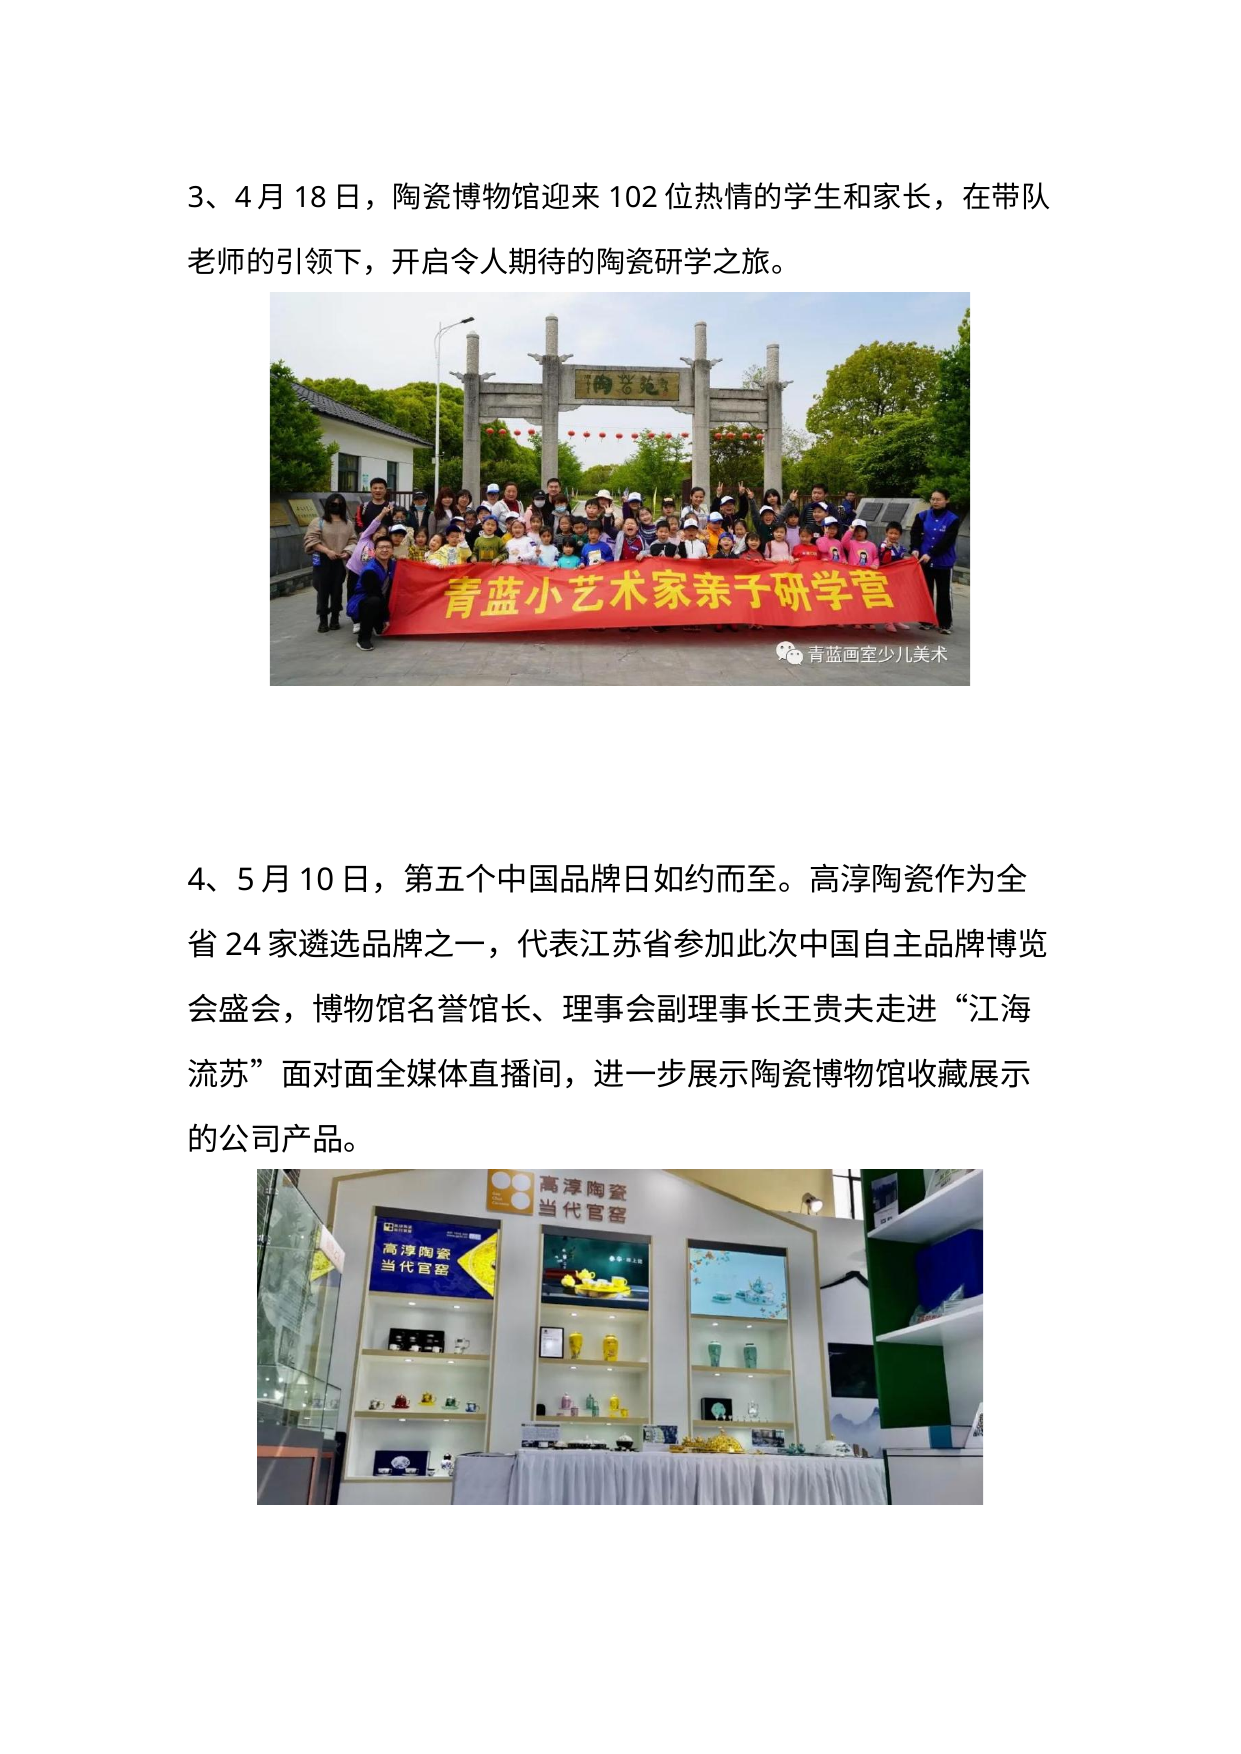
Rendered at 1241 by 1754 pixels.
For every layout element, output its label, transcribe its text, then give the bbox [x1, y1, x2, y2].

text 3、4月18日，陶瓷博物馆迎来102位热情的学生和家长，在带队老师的引领下，开启令人期待的陶瓷研学之旅。 [187, 162, 1053, 292]
picture [257, 1169, 984, 1505]
subtitle 4、5月10日，第五个中国品牌日如约而至。高淳陶瓷作为全省24家遴选品牌之一，代表江苏省参加此次中国自主品牌博览会盛会，博物馆名誉馆长、理事会副理事长王贵夫走进“江海流苏”面对面全媒体直播间，进一步展示陶瓷博物馆收藏展示的公司产品。 [187, 844, 1053, 1169]
picture [269, 292, 971, 686]
